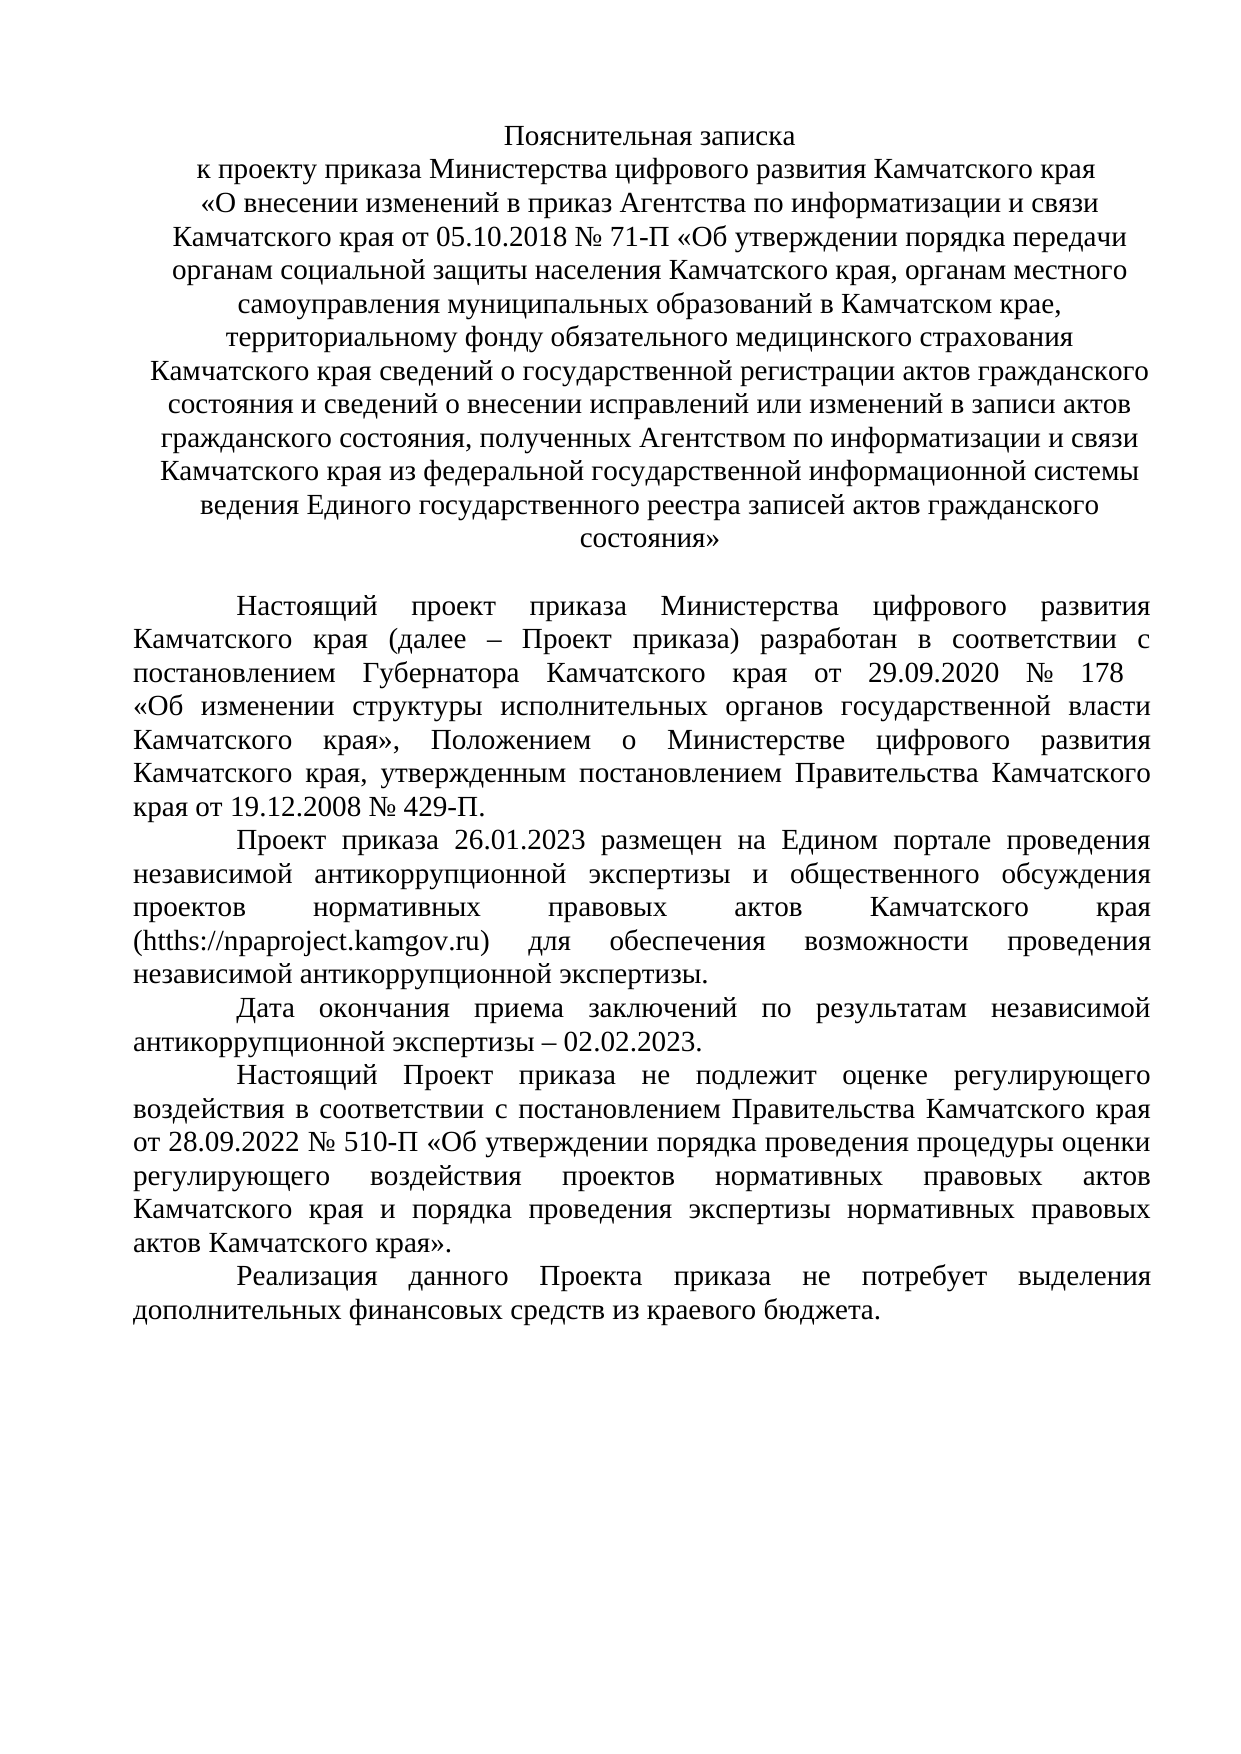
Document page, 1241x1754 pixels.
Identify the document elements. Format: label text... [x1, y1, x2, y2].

text Пояснительная записка [148, 118, 1152, 152]
text к проекту приказа Министерства цифрового развития Камчатского края «О внесении изменений в приказ Агентства по информатизации и связи Камчатского края от 05.10.2018 № 71-П «Об утверждении порядка передачи органам социальной защиты населения Камчатского края, органам местного самоуправления муниципальных образований в Камчатском крае, территориальному фонду обязательного медицинского страхования Камчатского края сведений о государственной регистрации актов гражданского состояния и сведений о внесении исправлений или изменений в записи актов гражданского состояния, полученных Агентством по информатизации и связи Камчатского края из федеральной государственной информационной системы ведения Единого государственного реестра записей актов гражданского состояния» [148, 152, 1152, 554]
text Дата окончания приема заключений по результатам независимой антикоррупционной экспертизы – 02.02.2023. [133, 990, 1152, 1057]
text Реализация данного Проекта приказа не потребует выделения дополнительных финансовых средств из краевого бюджета. [133, 1258, 1152, 1326]
text Настоящий проект приказа Министерства цифрового развития Камчатского края (далее – Проект приказа) разработан в соответствии с постановлением Губернатора Камчатского края от 29.09.2020 № 178 «Об изменении структуры исполнительных органов государственной власти Камчатского края», Положением о Министерстве цифрового развития Камчатского края, утвержденным постановлением Правительства Камчатского края от 19.12.2008 № 429-П. [133, 588, 1152, 822]
text Настоящий Проект приказа не подлежит оценке регулирующего воздействия в соответствии с постановлением Правительства Камчатского края от 28.09.2022 № 510-П «Об утверждении порядка проведения процедуры оценки регулирующего воздействия проектов нормативных правовых актов Камчатского края и порядка проведения экспертизы нормативных правовых актов Камчатского края». [133, 1057, 1152, 1258]
text Проект приказа 26.01.2023 размещен на Едином портале проведения независимой антикоррупционной экспертизы и общественного обсуждения проектов нормативных правовых актов Камчатского края (htths://npaproject.kamgov.ru) для обеспечения возможности проведения независимой антикоррупционной экспертизы. [133, 822, 1152, 990]
